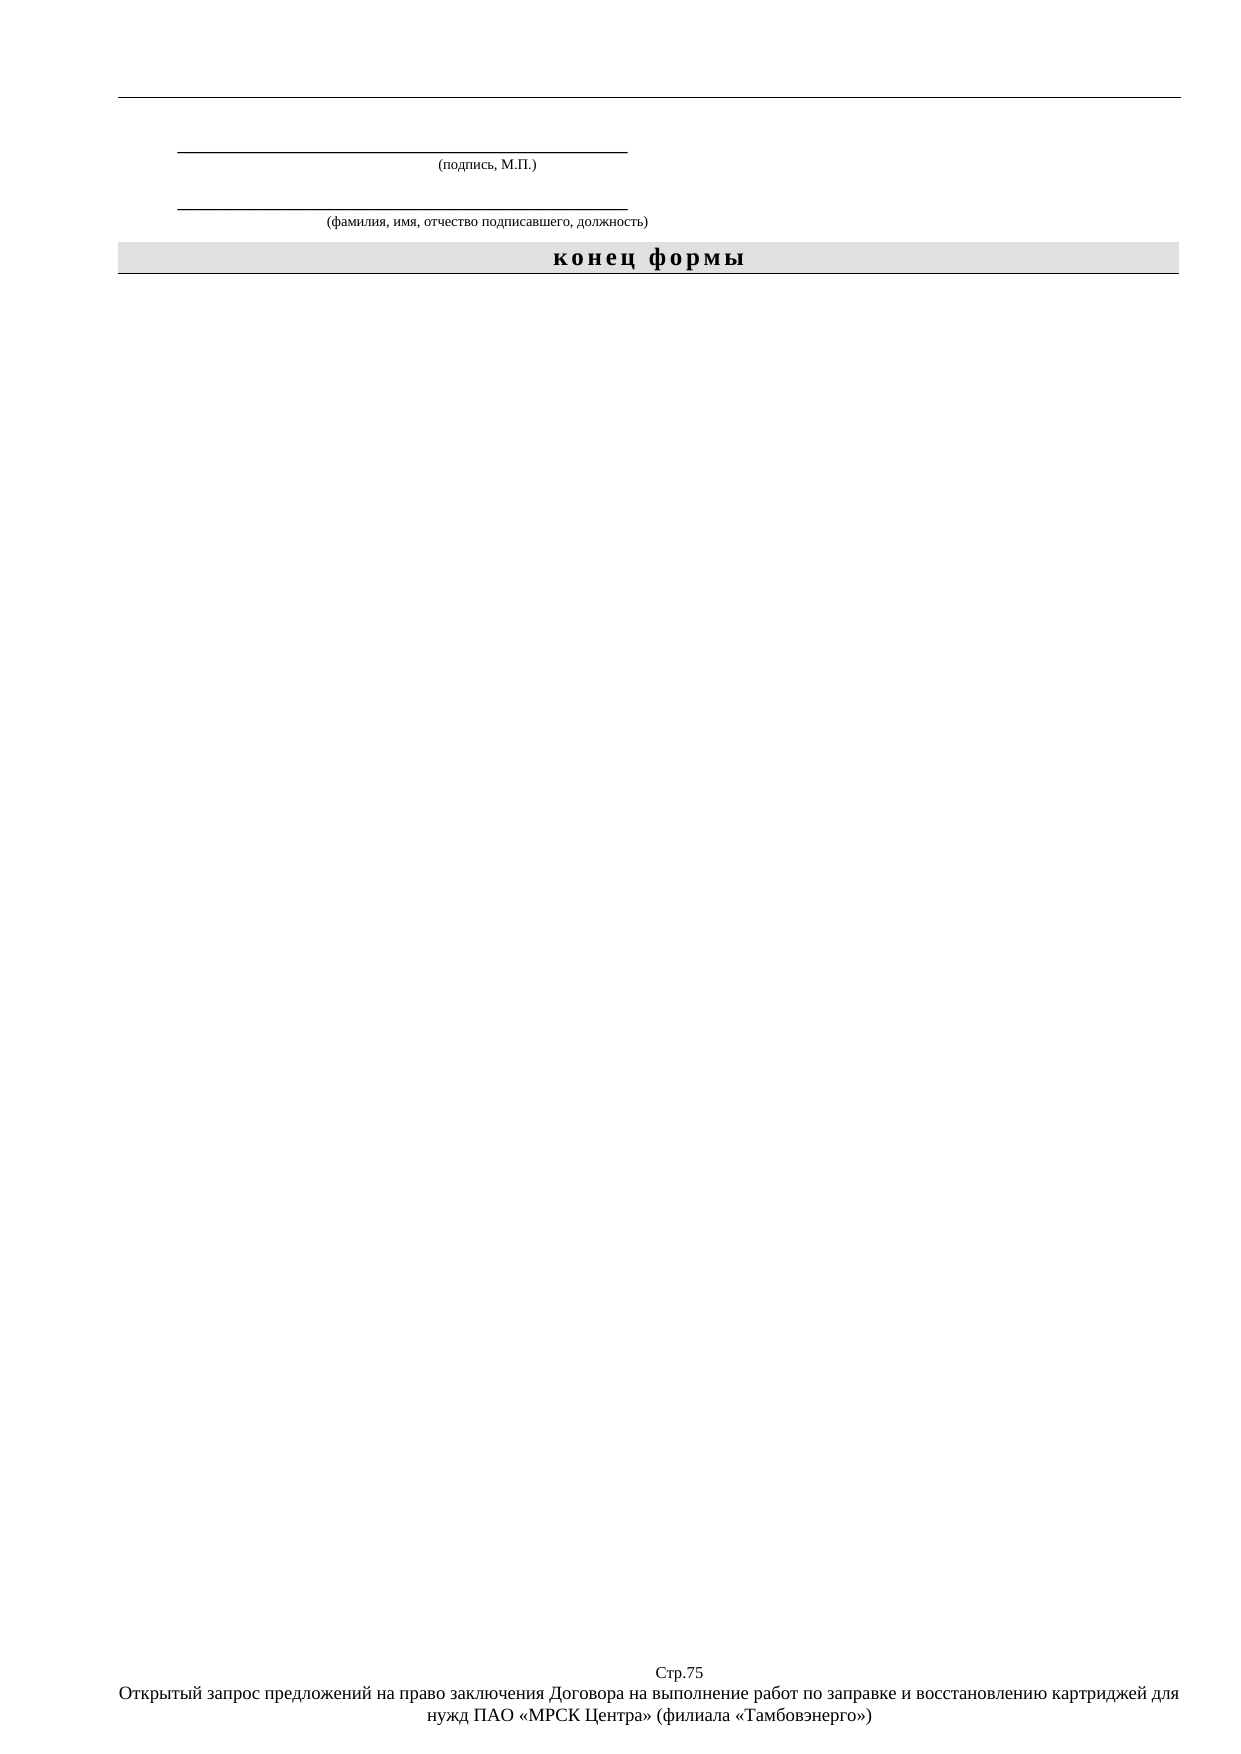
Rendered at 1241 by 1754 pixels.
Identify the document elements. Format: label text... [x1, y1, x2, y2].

text (подпись, М.П.) [118, 156, 797, 184]
text ____________________________________ [118, 127, 1181, 156]
text конец формы [118, 242, 1179, 273]
text ____________________________________ [118, 184, 1181, 213]
text (фамилия, имя, отчество подписавшего, должность) [118, 213, 797, 242]
